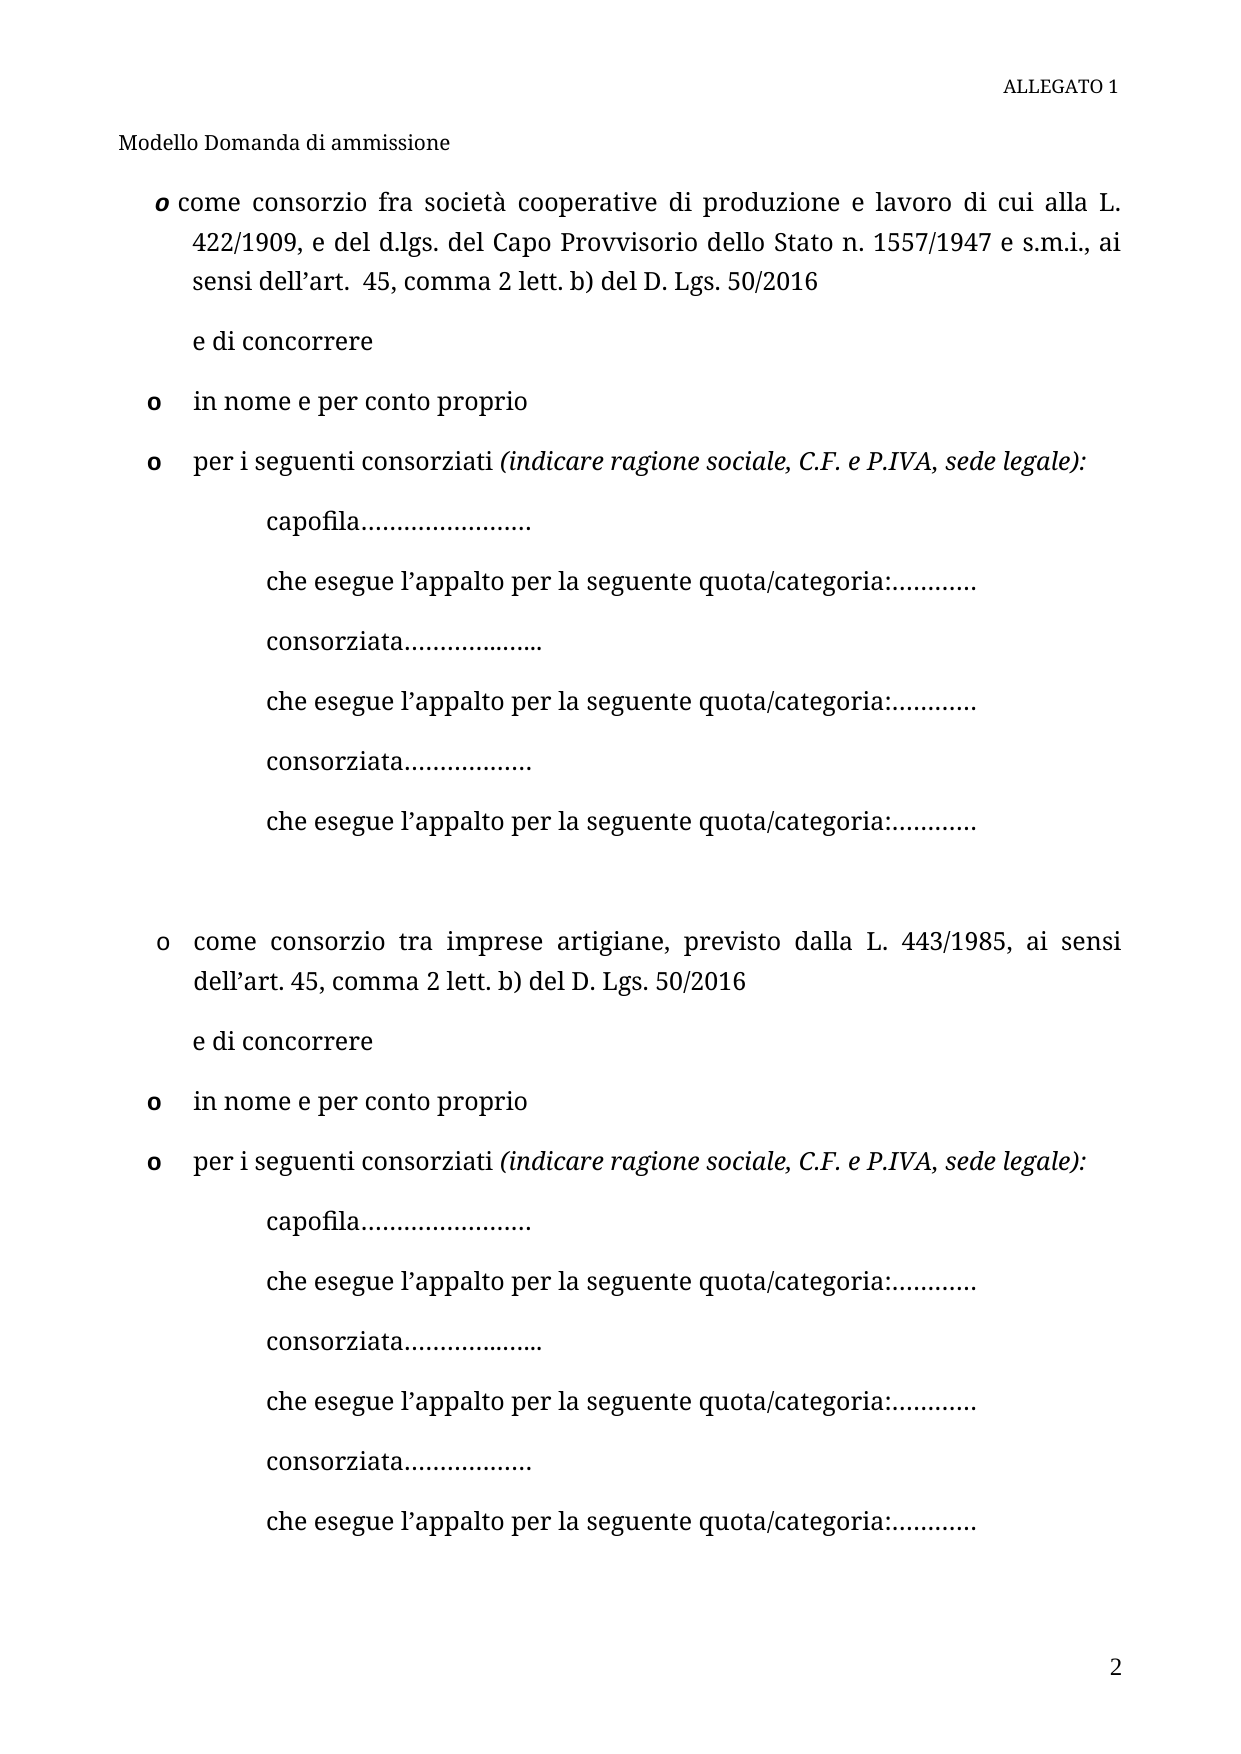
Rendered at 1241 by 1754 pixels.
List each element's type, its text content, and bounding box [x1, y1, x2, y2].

text che esegue l’appalto per la seguente quota/categoria:………… [266, 564, 1122, 598]
text e di concorrere [192, 323, 1122, 357]
text che esegue l’appalto per la seguente quota/categoria:………… [266, 684, 1122, 718]
text consorziata……………… [266, 1444, 1122, 1478]
text e di concorrere [192, 1023, 1122, 1057]
list come consorzio tra imprese artigiane, previsto dalla L. 443/1985, ai sensi dell’art. 45, comma 2 lett. b) del D. Lgs. 50/2016 [156, 924, 1122, 997]
text consorziata…………..…... [266, 1324, 1122, 1358]
text consorziata……………… [266, 744, 1122, 778]
text che esegue l’appalto per la seguente quota/categoria:………… [266, 804, 1122, 838]
text capofila…………………… [266, 504, 1122, 538]
text consorziata…………..…... [266, 624, 1122, 658]
text che esegue l’appalto per la seguente quota/categoria:………… [266, 1264, 1122, 1298]
text che esegue l’appalto per la seguente quota/categoria:………… [266, 1384, 1122, 1418]
list per i seguenti consorziati (indicare ragione sociale, C.F. e P.IVA, sede legale): [118, 444, 1122, 478]
list in nome e per conto proprio [118, 383, 1122, 418]
list per i seguenti consorziati (indicare ragione sociale, C.F. e P.IVA, sede legale): [118, 1143, 1122, 1178]
text che esegue l’appalto per la seguente quota/categoria:………… [266, 1504, 1122, 1538]
text capofila…………………… [266, 1204, 1122, 1238]
list come consorzio fra società cooperative di produzione e lavoro di cui alla L. 422/1909, e del d.lgs. del Capo Provvisorio dello Stato n. 1557/1947 e s.m.i., ai sensi dell’art. 45, comma 2 lett. b) del D. Lgs. 50/2016 [154, 185, 1122, 297]
list in nome e per conto proprio [118, 1083, 1122, 1117]
